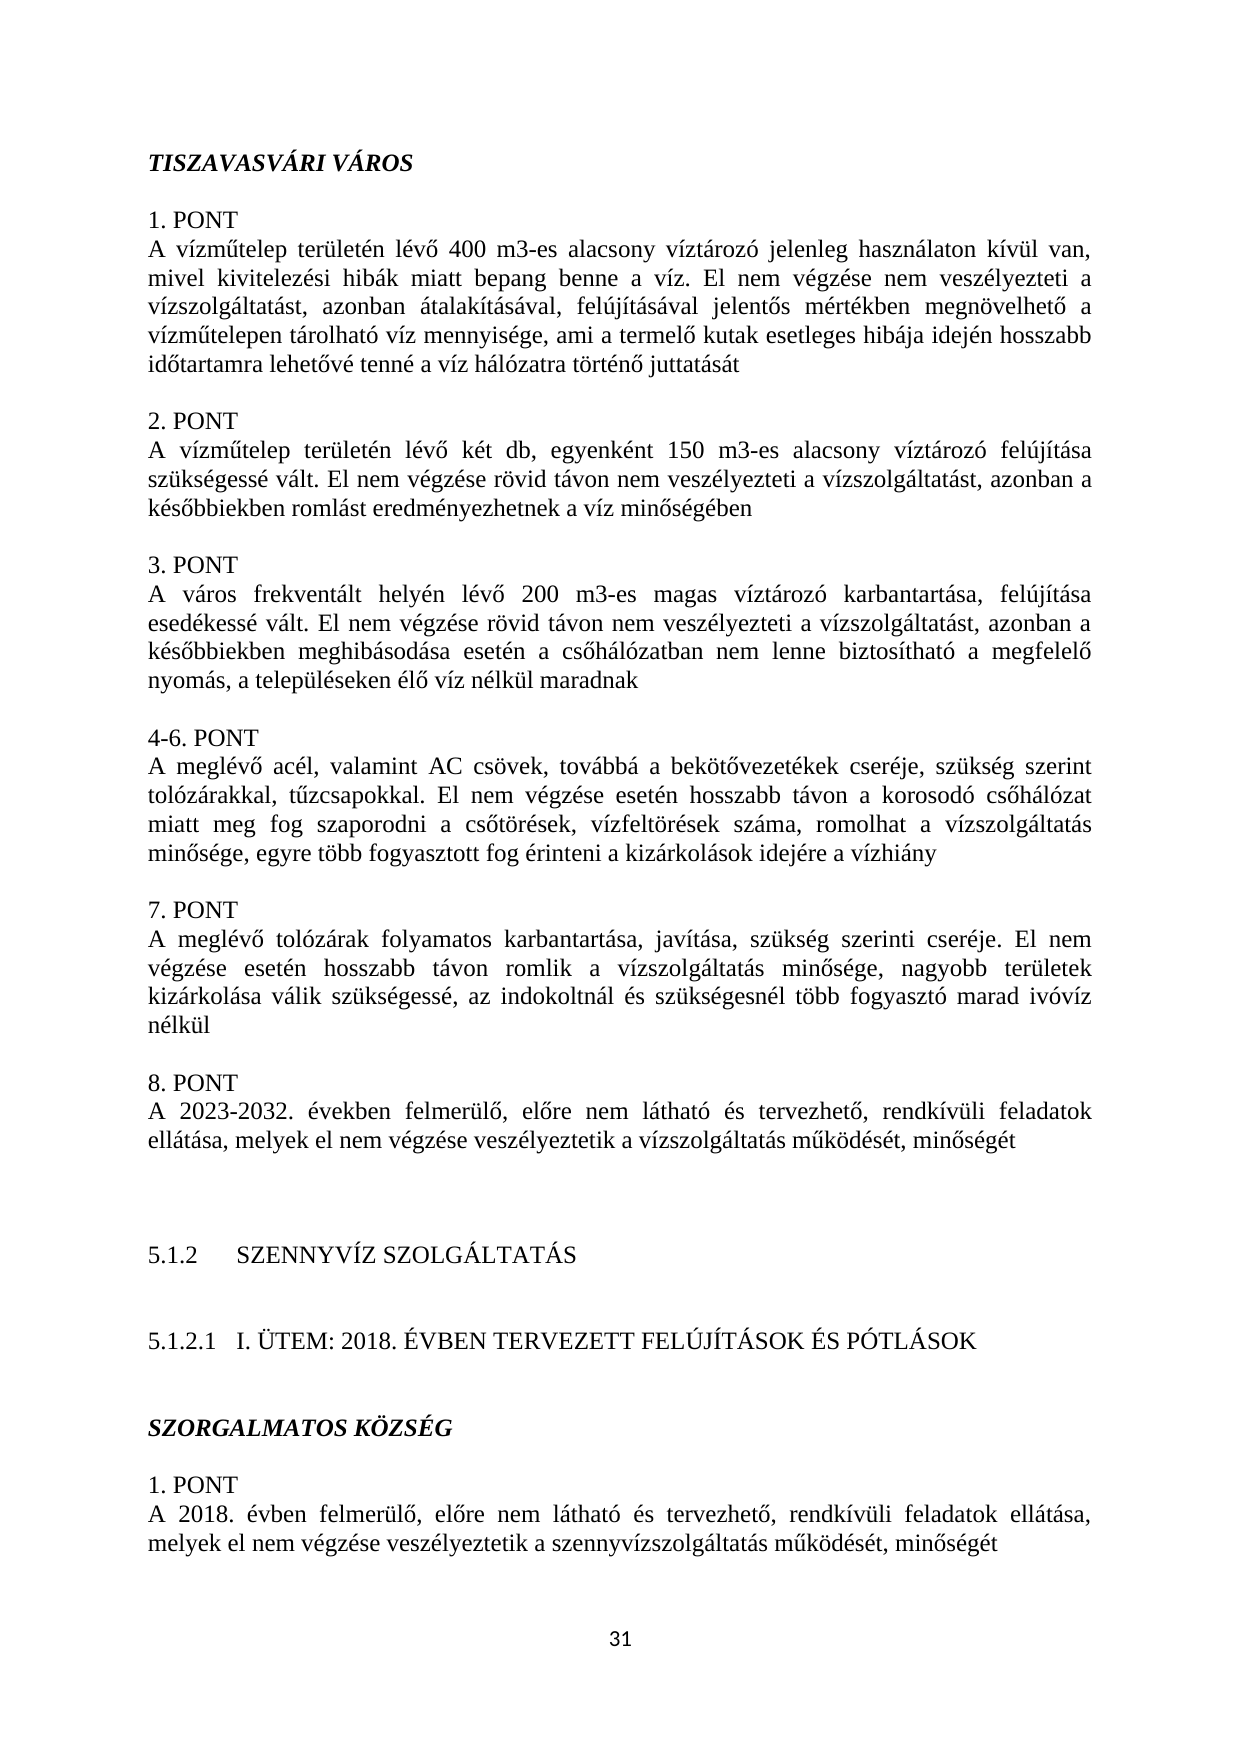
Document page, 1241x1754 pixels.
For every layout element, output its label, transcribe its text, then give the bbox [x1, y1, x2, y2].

text 1. pont [148, 205, 1093, 234]
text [148, 1499, 1093, 1556]
text tiszavasvári város [148, 148, 1093, 176]
text 1. pont [148, 1470, 1093, 1499]
text 5.1.2 SZENNYVÍZ SZOLGÁLTATÁS [148, 1240, 1093, 1269]
text 2. pont [148, 406, 1093, 435]
text A vízműtelep területén lévő 400 m3-es alacsony víztározó jelenleg használaton kívül van, mivel kivitelezési hibák miatt bepang benne a víz. El nem végzése nem veszélyezteti a vízszolgáltatást, azonban átalakításával, felújításával jelentős mértékben megnövelhető a vízműtelepen tárolható víz mennyisége, ami a termelő kutak esetleges hibája idején hosszabb időtartamra lehetővé tenné a víz hálózatra történő juttatását [148, 234, 1093, 378]
text A 2023-2032. években felmerülő, előre nem látható és tervezhető, rendkívüli feladatok ellátása, melyek el nem végzése veszélyeztetik a vízszolgáltatás működését, minőségét [148, 1096, 1093, 1154]
text Szorgalmatos község [148, 1413, 1093, 1441]
text 8. pont [148, 1068, 1093, 1096]
text A meglévő tolózárak folyamatos karbantartása, javítása, szükség szerinti cseréje. El nem végzése esetén hosszabb távon romlik a vízszolgáltatás minősége, nagyobb területek kizárkolása válik szükségessé, az indokoltnál és szükségesnél több fogyasztó marad ivóvíz nélkül [148, 924, 1093, 1039]
text 7. pont [148, 895, 1093, 924]
text A város frekventált helyén lévő 200 m3-es magas víztározó karbantartása, felújítása esedékessé vált. El nem végzése rövid távon nem veszélyezteti a vízszolgáltatást, azonban a későbbiekben meghibásodása esetén a csőhálózatban nem lenne biztosítható a megfelelő nyomás, a településeken élő víz nélkül maradnak [148, 579, 1093, 694]
text A vízműtelep területén lévő két db, egyenként 150 m3-es alacsony víztározó felújítása szükségessé vált. El nem végzése rövid távon nem veszélyezteti a vízszolgáltatást, azonban a későbbiekben romlást eredményezhetnek a víz minőségében [148, 435, 1093, 521]
text 4-6. pont [148, 723, 1093, 751]
text 3. pont [148, 550, 1093, 579]
text 5.1.2.1 I. ÜTEM: 2018. évben tervezett felújítások és pótlások [148, 1326, 1093, 1355]
text A meglévő acél, valamint AC csövek, továbbá a bekötővezetékek cseréje, szükség szerint tolózárakkal, tűzcsapokkal. El nem végzése esetén hosszabb távon a korosodó csőhálózat miatt meg fog szaporodni a csőtörések, vízfeltörések száma, romolhat a vízszolgáltatás minősége, egyre több fogyasztott fog érinteni a kizárkolások idejére a vízhiány [148, 751, 1093, 866]
